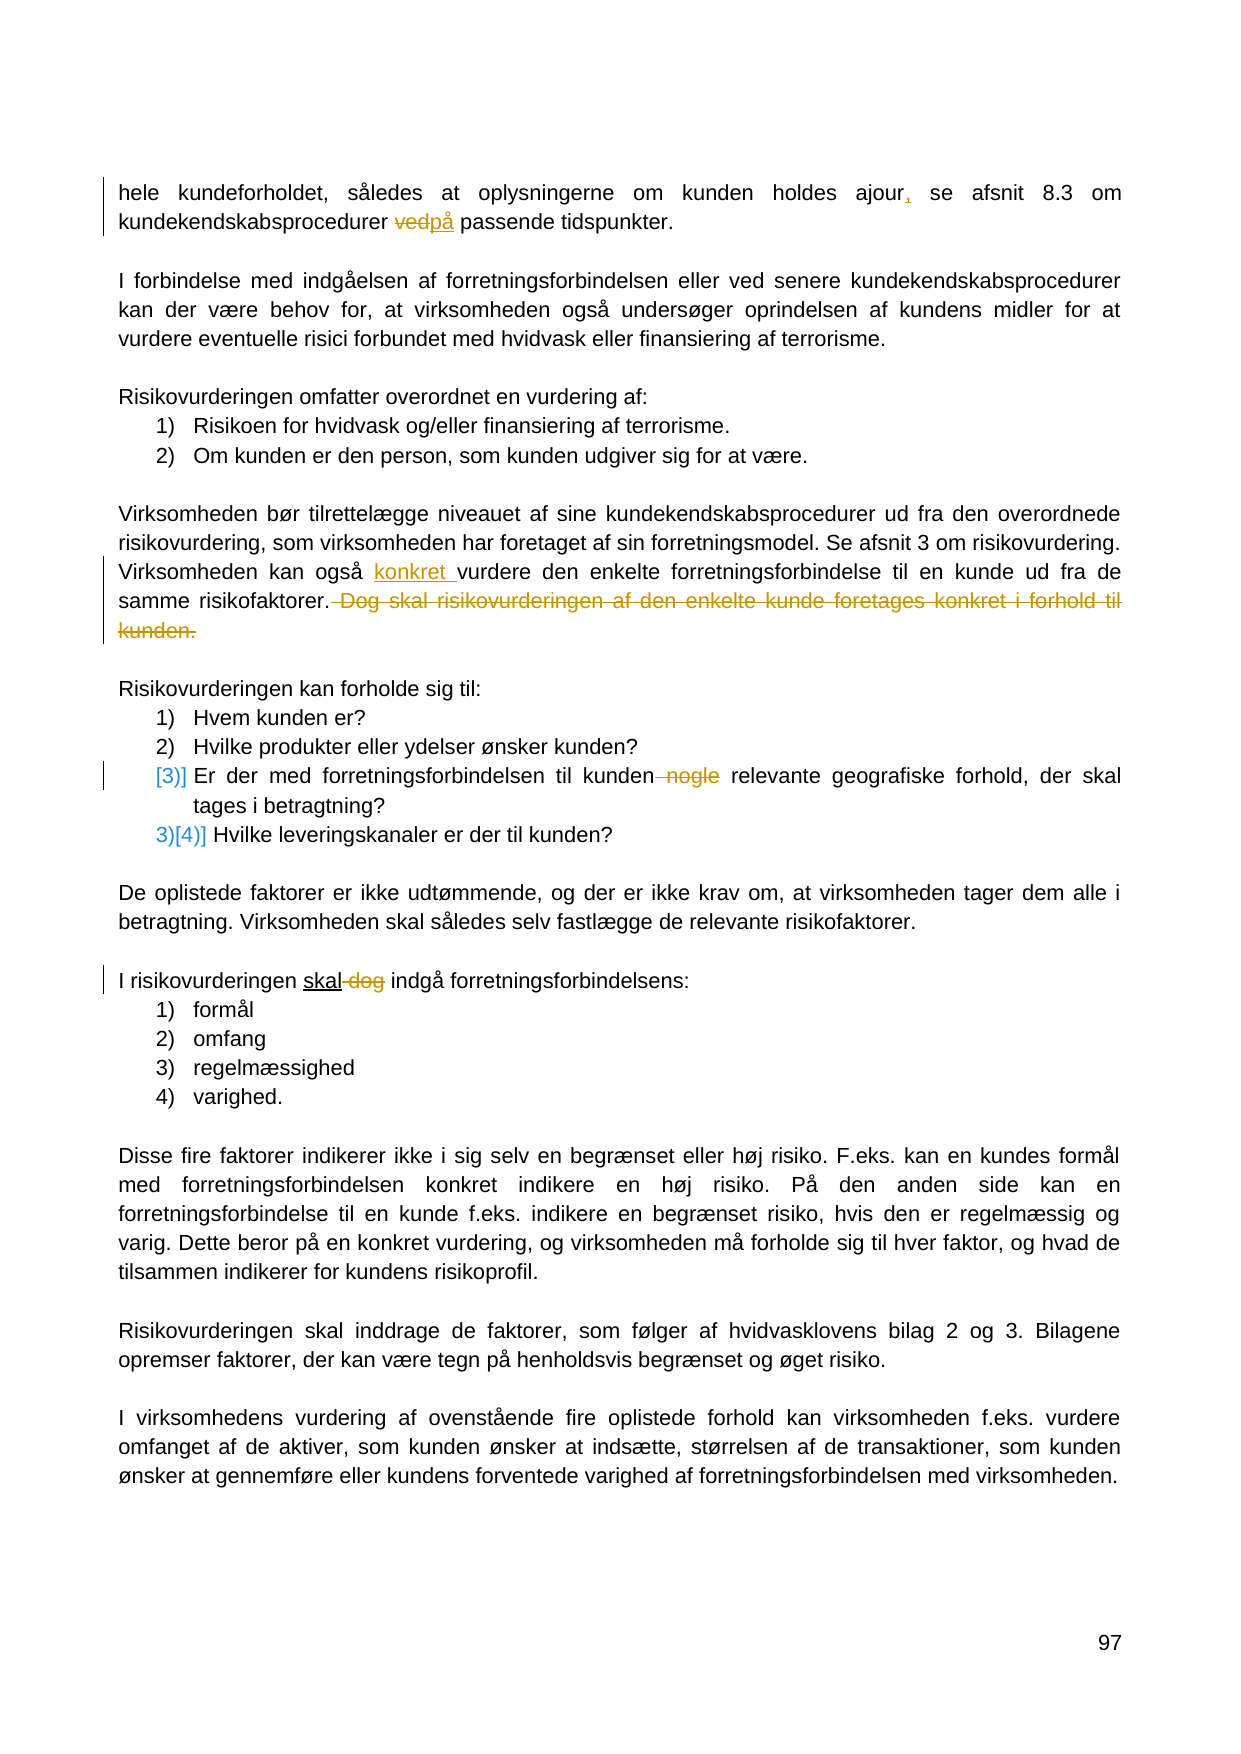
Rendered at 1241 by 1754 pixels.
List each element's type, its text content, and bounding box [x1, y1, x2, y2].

list Risikoen for hvidvask og/eller finansiering af terrorisme. [156, 411, 1122, 440]
list Hvilke produkter eller ydelser ønsker kunden? [156, 731, 1122, 761]
list Hvem kunden er? [156, 702, 1122, 731]
text I forbindelse med indgåelsen af forretningsforbindelsen eller ved senere kundekendskabsprocedurer kan der være behov for, at virksomheden også undersøger oprindelsen af kundens midler for at vurdere eventuelle risici forbundet med hvidvask eller finansiering af terrorisme. [118, 265, 1122, 352]
text Risikovurderingen omfatter overordnet en vurdering af: [118, 381, 1122, 411]
list regelmæssighed [156, 1052, 1122, 1081]
text Virksomheden bør tilrettelægge niveauet af sine kundekendskabsprocedurer ud fra den overordnede risikovurdering, som virksomheden har foretaget af sin forretningsmodel. Se afsnit 3 om risikovurdering. Virksomheden kan også vurdere den enkelte forretningsforbindelse til en kunde ud fra de samme risikofaktorer. [118, 498, 1122, 644]
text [118, 177, 1122, 236]
text Disse fire faktorer indikerer ikke i sig selv en begrænset eller høj risiko. F.eks. kan en kundes formål med forretningsforbindelsen konkret indikere en høj risiko. På den anden side kan en forretningsforbindelse til en kunde f.eks. indikere en begrænset risiko, hvis den er regelmæssig og varig. Dette beror på en konkret vurdering, og virksomheden må forholde sig til hver faktor, og hvad de tilsammen indikerer for kundens risikoprofil. [118, 1140, 1122, 1286]
list Er der med forretningsforbindelsen til kunden relevante geografiske forhold, der skal tages i betragtning? [156, 761, 1122, 819]
list omfang [156, 1023, 1122, 1052]
list formål [156, 994, 1122, 1023]
text De oplistede faktorer er ikke udtømmende, og der er ikke krav om, at virksomheden tager dem alle i betragtning. Virksomheden skal således selv fastlægge de relevante risikofaktorer. [118, 877, 1122, 936]
list Om kunden er den person, som kunden udgiver sig for at være. [156, 440, 1122, 469]
text I virksomhedens vurdering af ovenstående fire oplistede forhold kan virksomheden f.eks. vurdere omfanget af de aktiver, som kunden ønsker at indsætte, størrelsen af de transaktioner, som kunden ønsker at gennemføre eller kundens forventede varighed af forretningsforbindelsen med virksomheden. [118, 1402, 1122, 1490]
text Risikovurderingen skal inddrage de faktorer, som følger af hvidvasklovens bilag 2 og 3. Bilagene opremser faktorer, der kan være tegn på henholdsvis begrænset og øget risiko. [118, 1315, 1122, 1373]
list varighed. [156, 1081, 1122, 1111]
text I risikovurderingen skal indgå forretningsforbindelsens: [118, 965, 1122, 994]
text Risikovurderingen kan forholde sig til: [118, 673, 1122, 702]
list Hvilke leveringskanaler er der til kunden? [156, 819, 1122, 848]
